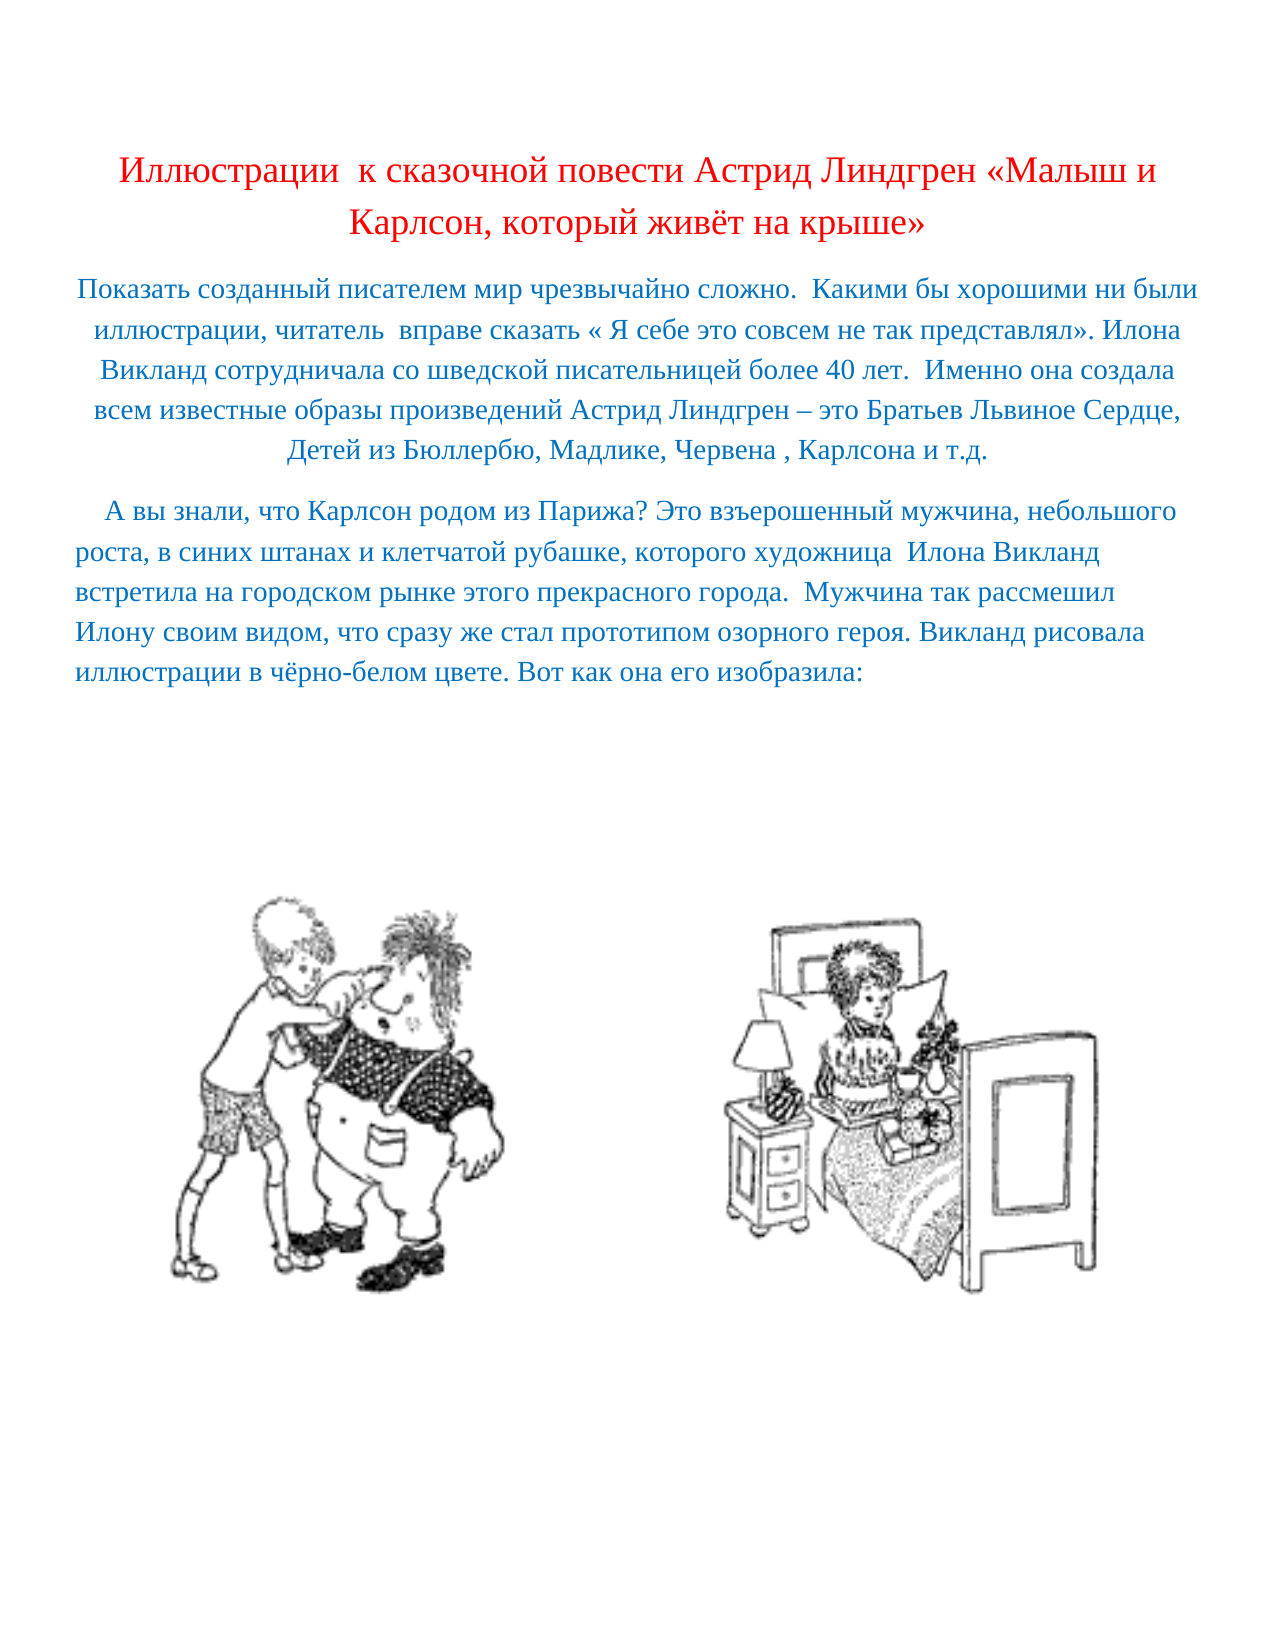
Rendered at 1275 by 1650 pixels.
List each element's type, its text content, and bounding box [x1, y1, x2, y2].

text А вы знали, что Карлсон родом из Парижа? Это взъерошенный мужчина, небольшого роста, в синих штанах и клетчатой рубашке, которого художница Илона Викланд встретила на городском рынке этого прекрасного города. Мужчина так рассмешил Илону своим видом, что сразу же стал прототипом озорного героя. Викланд рисовала иллюстрации в чёрно-белом цвете. Вот как она его изобразила: [75, 493, 1200, 688]
text Иллюстрации к сказочной повести Астрид Линдгрен «Малыш и Карлсон, который живёт на крыше» [75, 147, 1200, 242]
picture [713, 911, 1111, 1303]
text Показать созданный писателем мир чрезвычайно сложно. Какими бы хорошими ни были иллюстрации, читатель вправе сказать « Я себе это совсем не так представлял». Илона Викланд сотрудничала со шведской писательницей более 40 лет. Именно она создала всем известные образы произведений Астрид Линдгрен – это Братьев Львиное Сердце, Детей из Бюллербю, Мадлике, Червена , Карлсона и т.д. [75, 272, 1200, 466]
picture [155, 892, 524, 1303]
